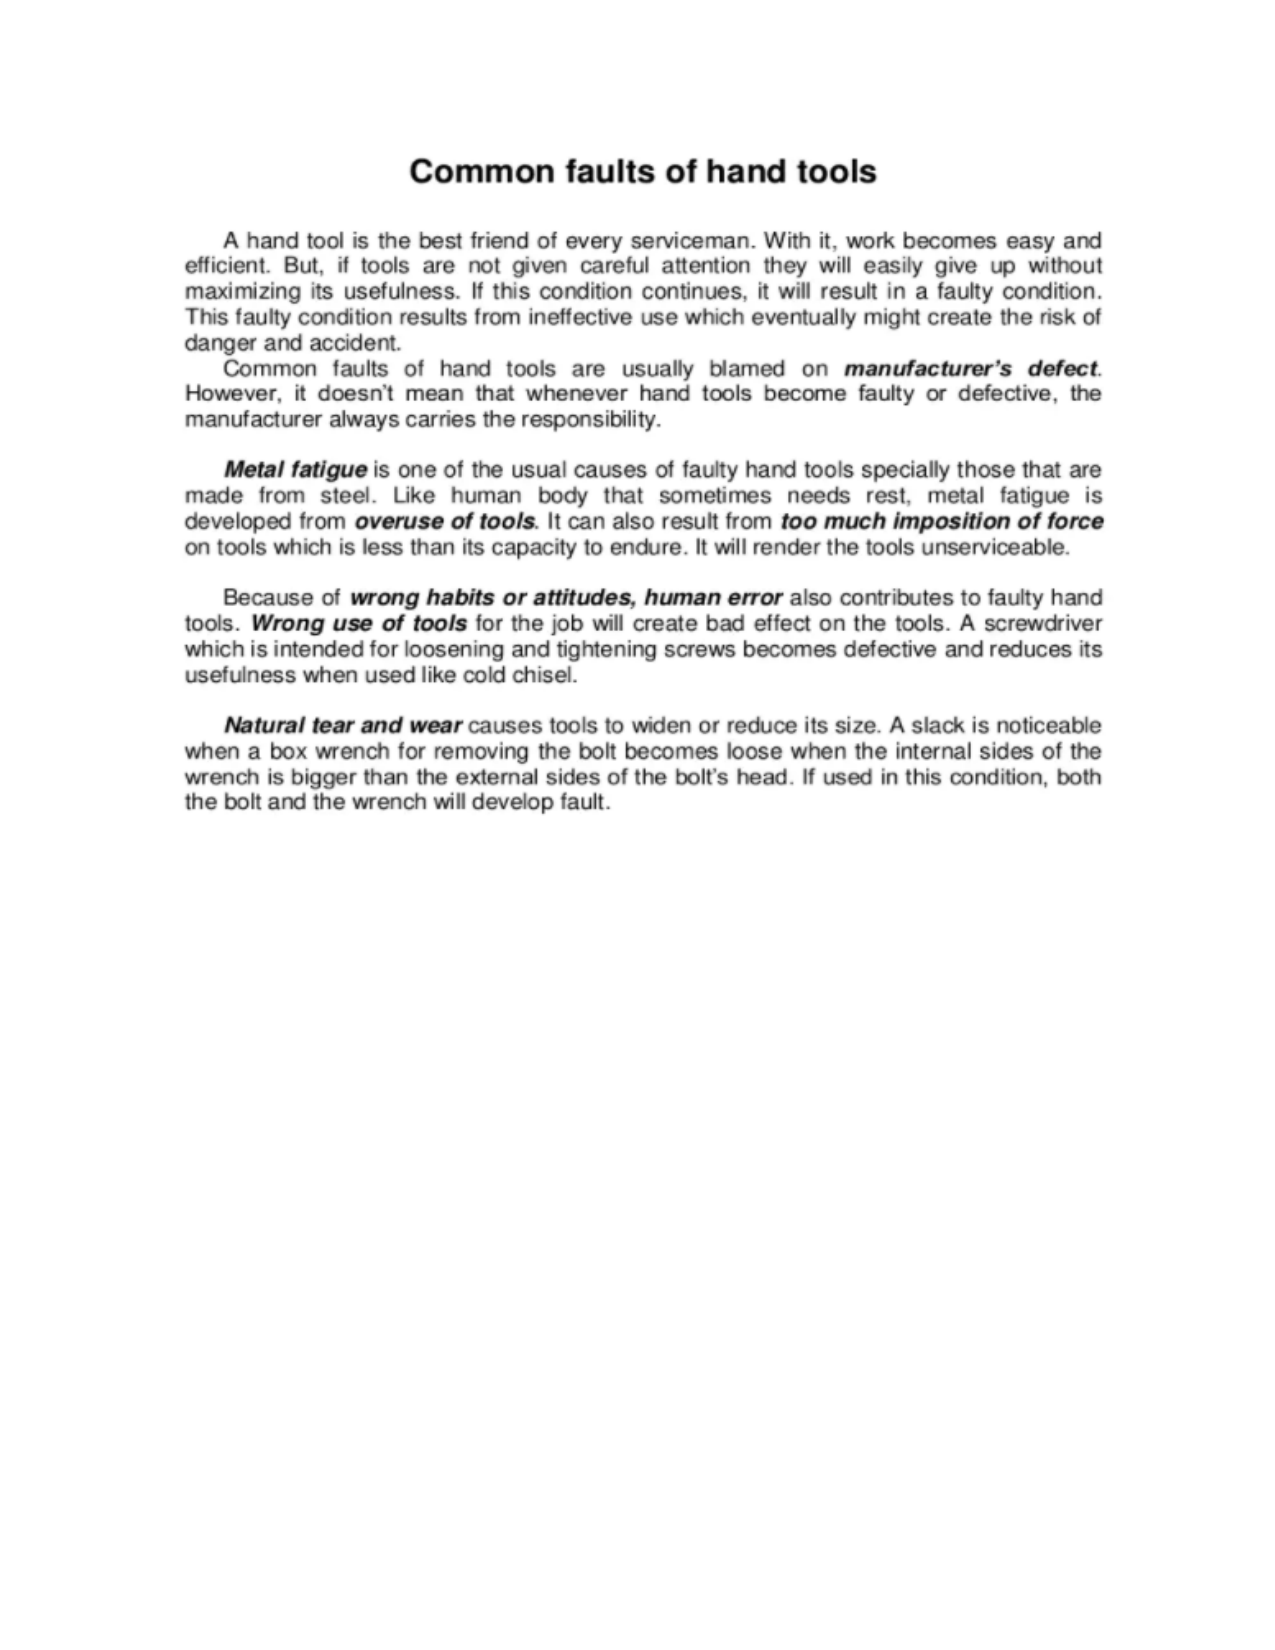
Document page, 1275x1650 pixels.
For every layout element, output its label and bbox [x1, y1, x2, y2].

picture [150, 150, 1122, 825]
